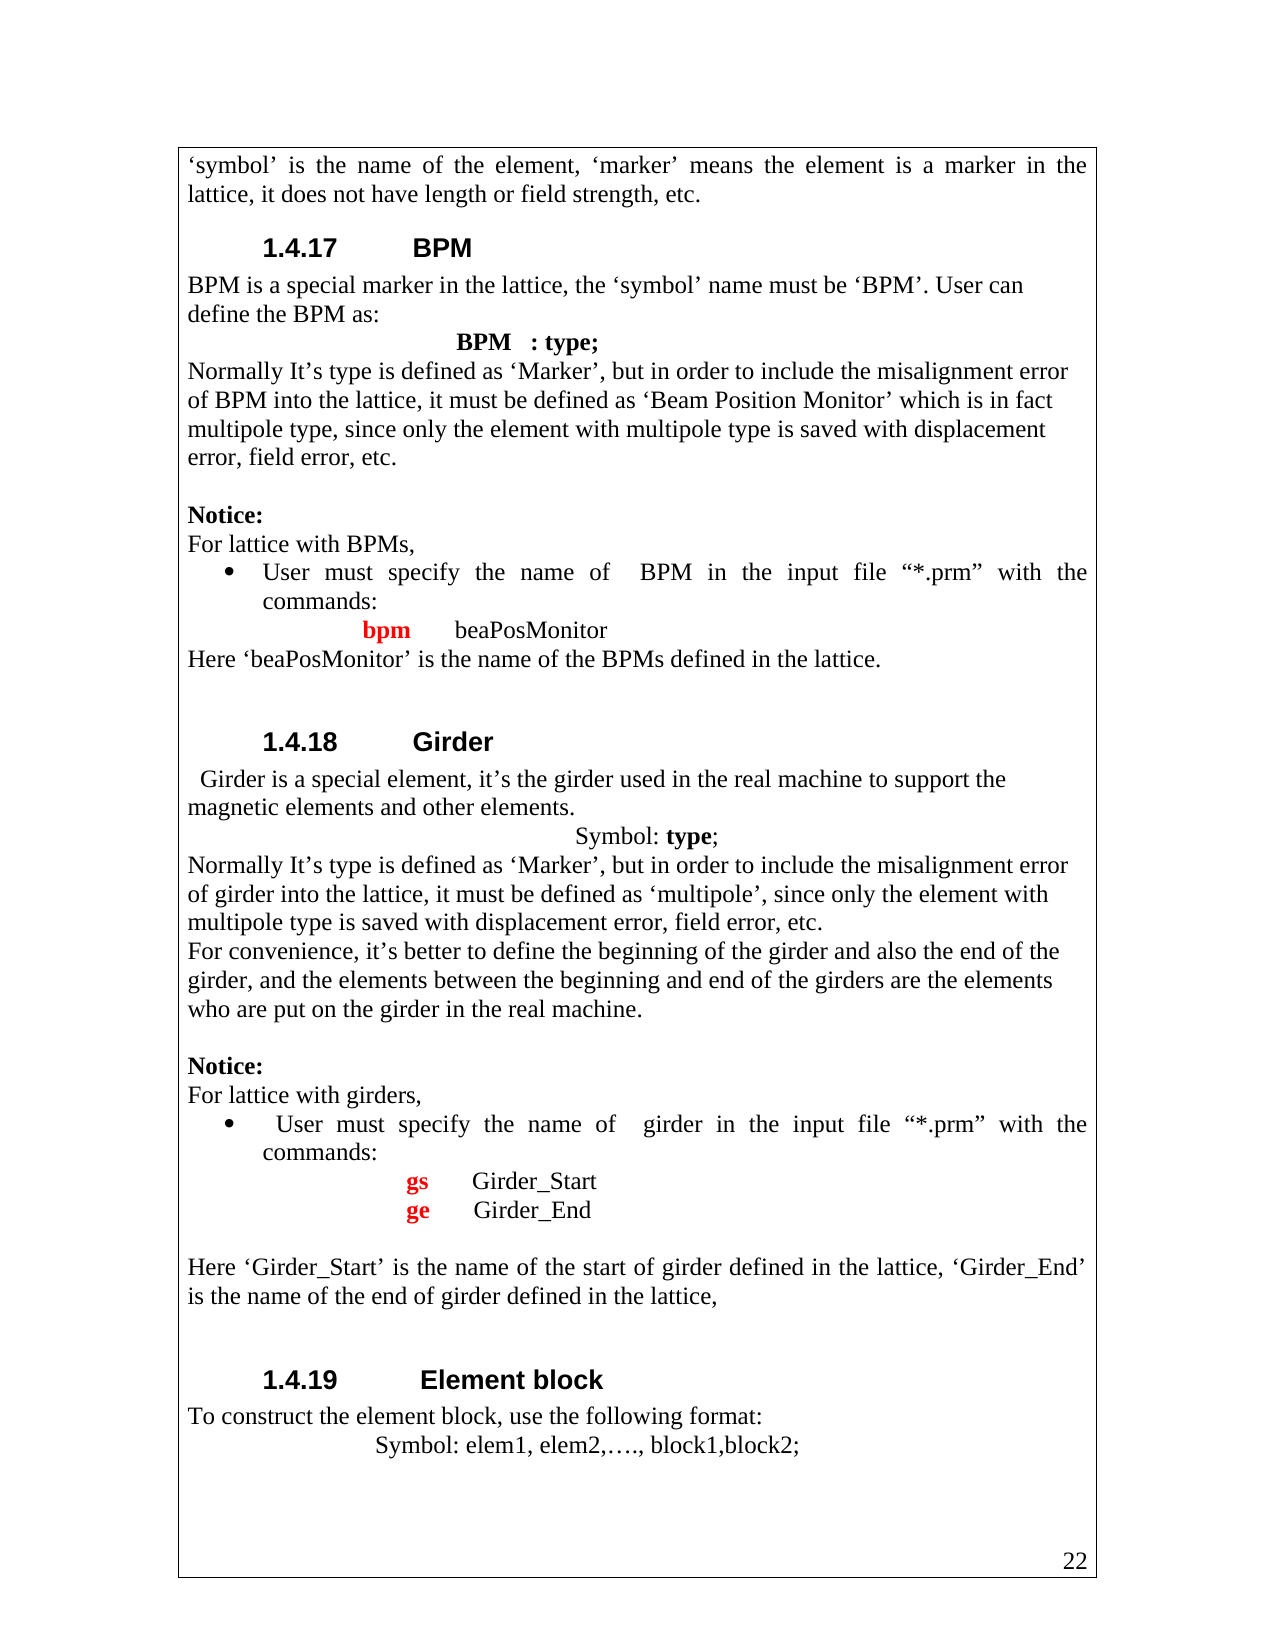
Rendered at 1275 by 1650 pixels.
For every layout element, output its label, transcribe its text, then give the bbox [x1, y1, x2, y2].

subtitle BPM [262, 232, 1088, 264]
text ge Girder_End [187, 1195, 1088, 1224]
text define the BPM as: [187, 299, 1088, 327]
subtitle Girder [262, 726, 1088, 757]
text Symbol: type; [456, 821, 1088, 850]
text Here ‘beaPosMonitor’ is the name of the BPMs defined in the lattice. [187, 644, 1088, 672]
text For lattice with BPMs, [187, 529, 1088, 557]
text bpm beaPosMonitor [187, 615, 1088, 644]
text Notice: [187, 500, 1088, 529]
text BPM : type; [456, 327, 1088, 356]
text To construct the element block, use the following format: [187, 1401, 1088, 1430]
text Here ‘Girder_Start’ is the name of the start of girder defined in the lattice, ‘Girder_End’ is the name of the end of girder defined in the lattice, [187, 1252, 1088, 1310]
text Normally It’s type is defined as ‘Marker’, but in order to include the misalignment error of BPM into the lattice, it must be defined as ‘Beam Position Monitor’ which is in fact multipole type, since only the element with multipole type is saved with displacement error, field error, etc. [187, 356, 1088, 471]
text For lattice with girders, [187, 1080, 1088, 1109]
text For convenience, it’s better to define the beginning of the girder and also the end of the girder, and the elements between the beginning and end of the girders are the elements who are put on the girder in the real machine. [187, 936, 1088, 1022]
text Symbol: elem1, elem2,…., block1,block2; [306, 1430, 1088, 1459]
list User must specify the name of girder in the input file “*.prm” with the commands: [225, 1109, 1088, 1166]
list User must specify the name of BPM in the input file “*.prm” with the commands: [225, 557, 1088, 615]
text gs Girder_Start [187, 1166, 1088, 1195]
text Normally It’s type is defined as ‘Marker’, but in order to include the misalignment error of girder into the lattice, it must be defined as ‘multipole’, since only the element with multipole type is saved with displacement error, field error, etc. [187, 850, 1088, 936]
text BPM is a special marker in the lattice, the ‘symbol’ name must be ‘BPM’. User can [187, 270, 1088, 299]
text ‘symbol’ is the name of the element, ‘marker’ means the element is a marker in the lattice, it does not have length or field strength, etc. [187, 150, 1088, 207]
text Girder is a special element, it’s the girder used in the real machine to support the magnetic elements and other elements. [187, 764, 1088, 821]
subtitle Element block [262, 1364, 1088, 1395]
text Notice: [187, 1051, 1088, 1080]
